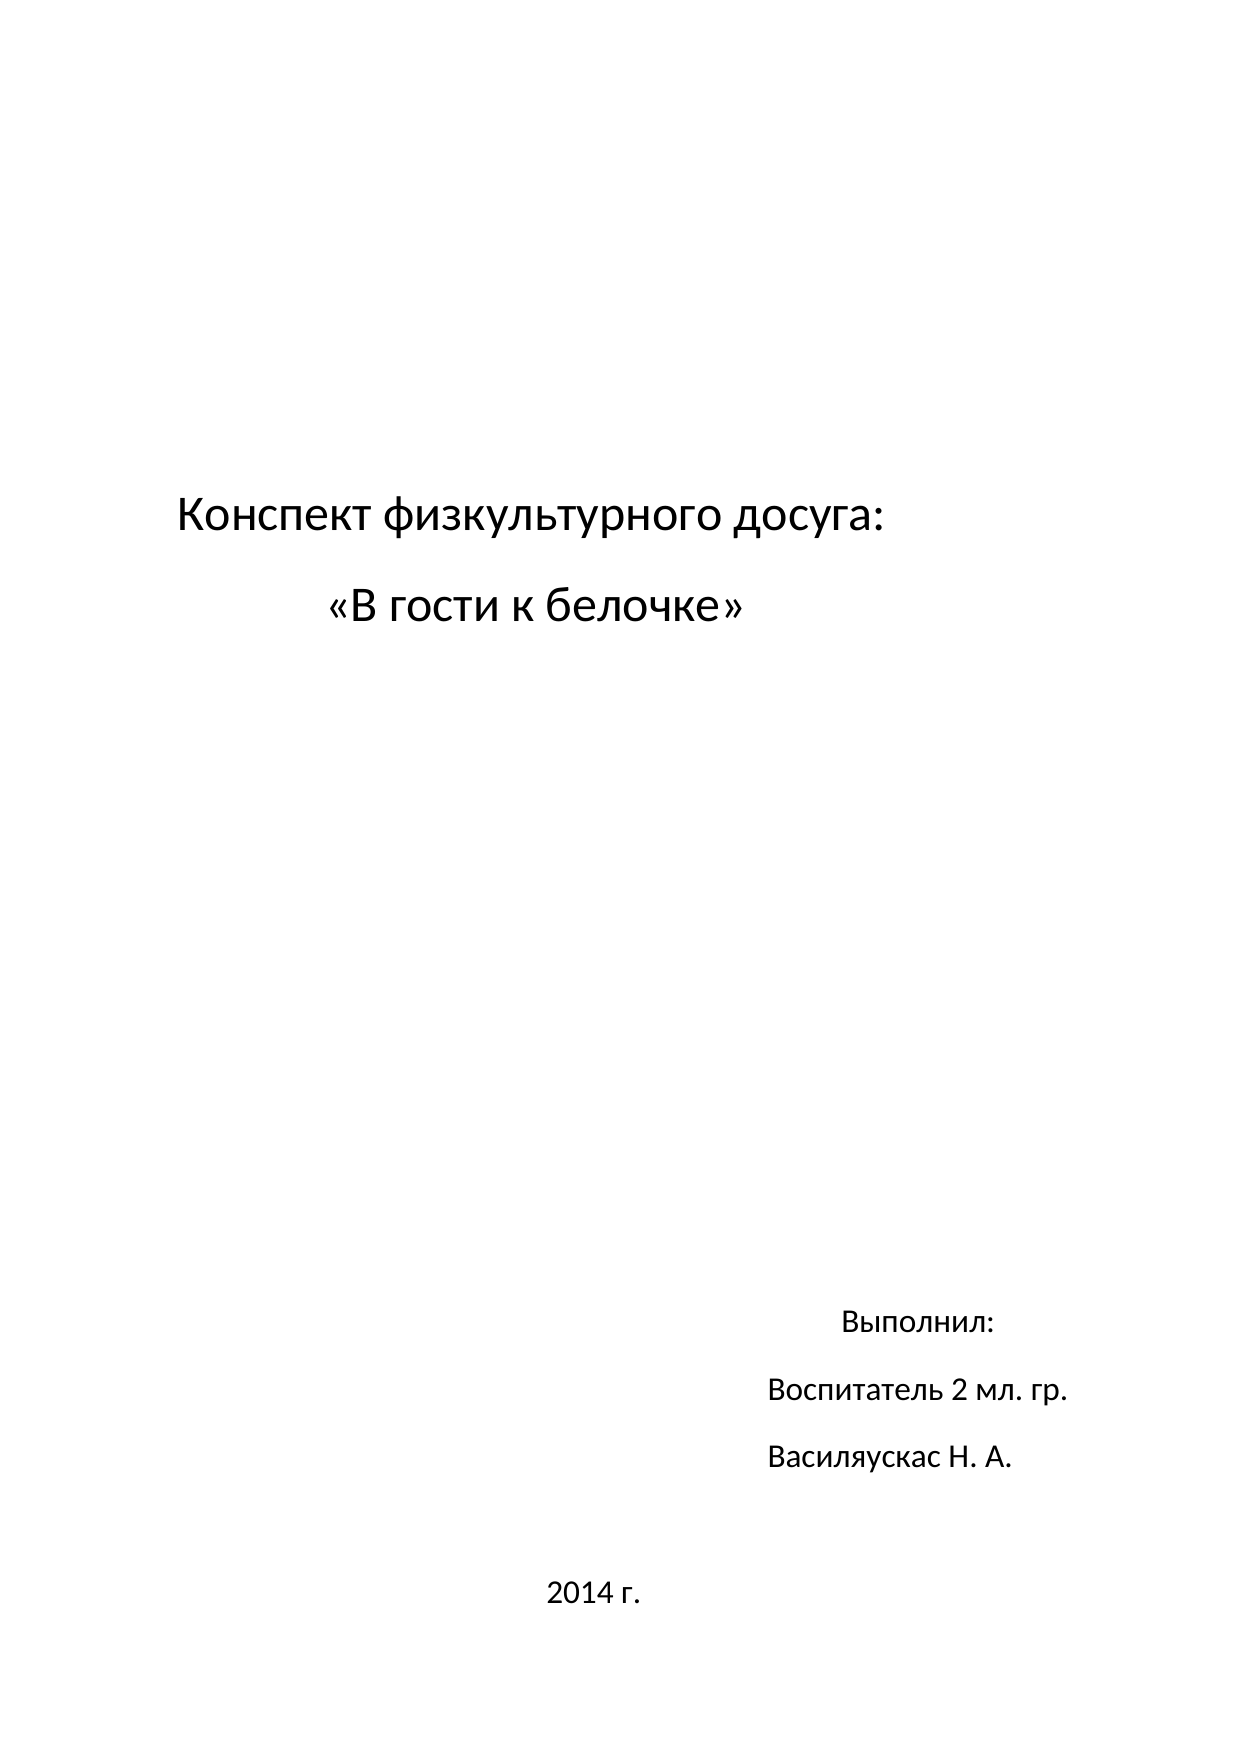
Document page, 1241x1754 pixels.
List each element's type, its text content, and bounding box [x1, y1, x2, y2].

text «В гости к белочке» [251, 573, 1152, 634]
text Воспитатель 2 мл. гр. [693, 1368, 1152, 1409]
text Василяускас Н. А. [693, 1436, 1152, 1476]
text Конспект физкультурного досуга: [177, 482, 1152, 543]
text Выполнил: [767, 1300, 1152, 1341]
text 2014 г. [472, 1571, 1152, 1611]
